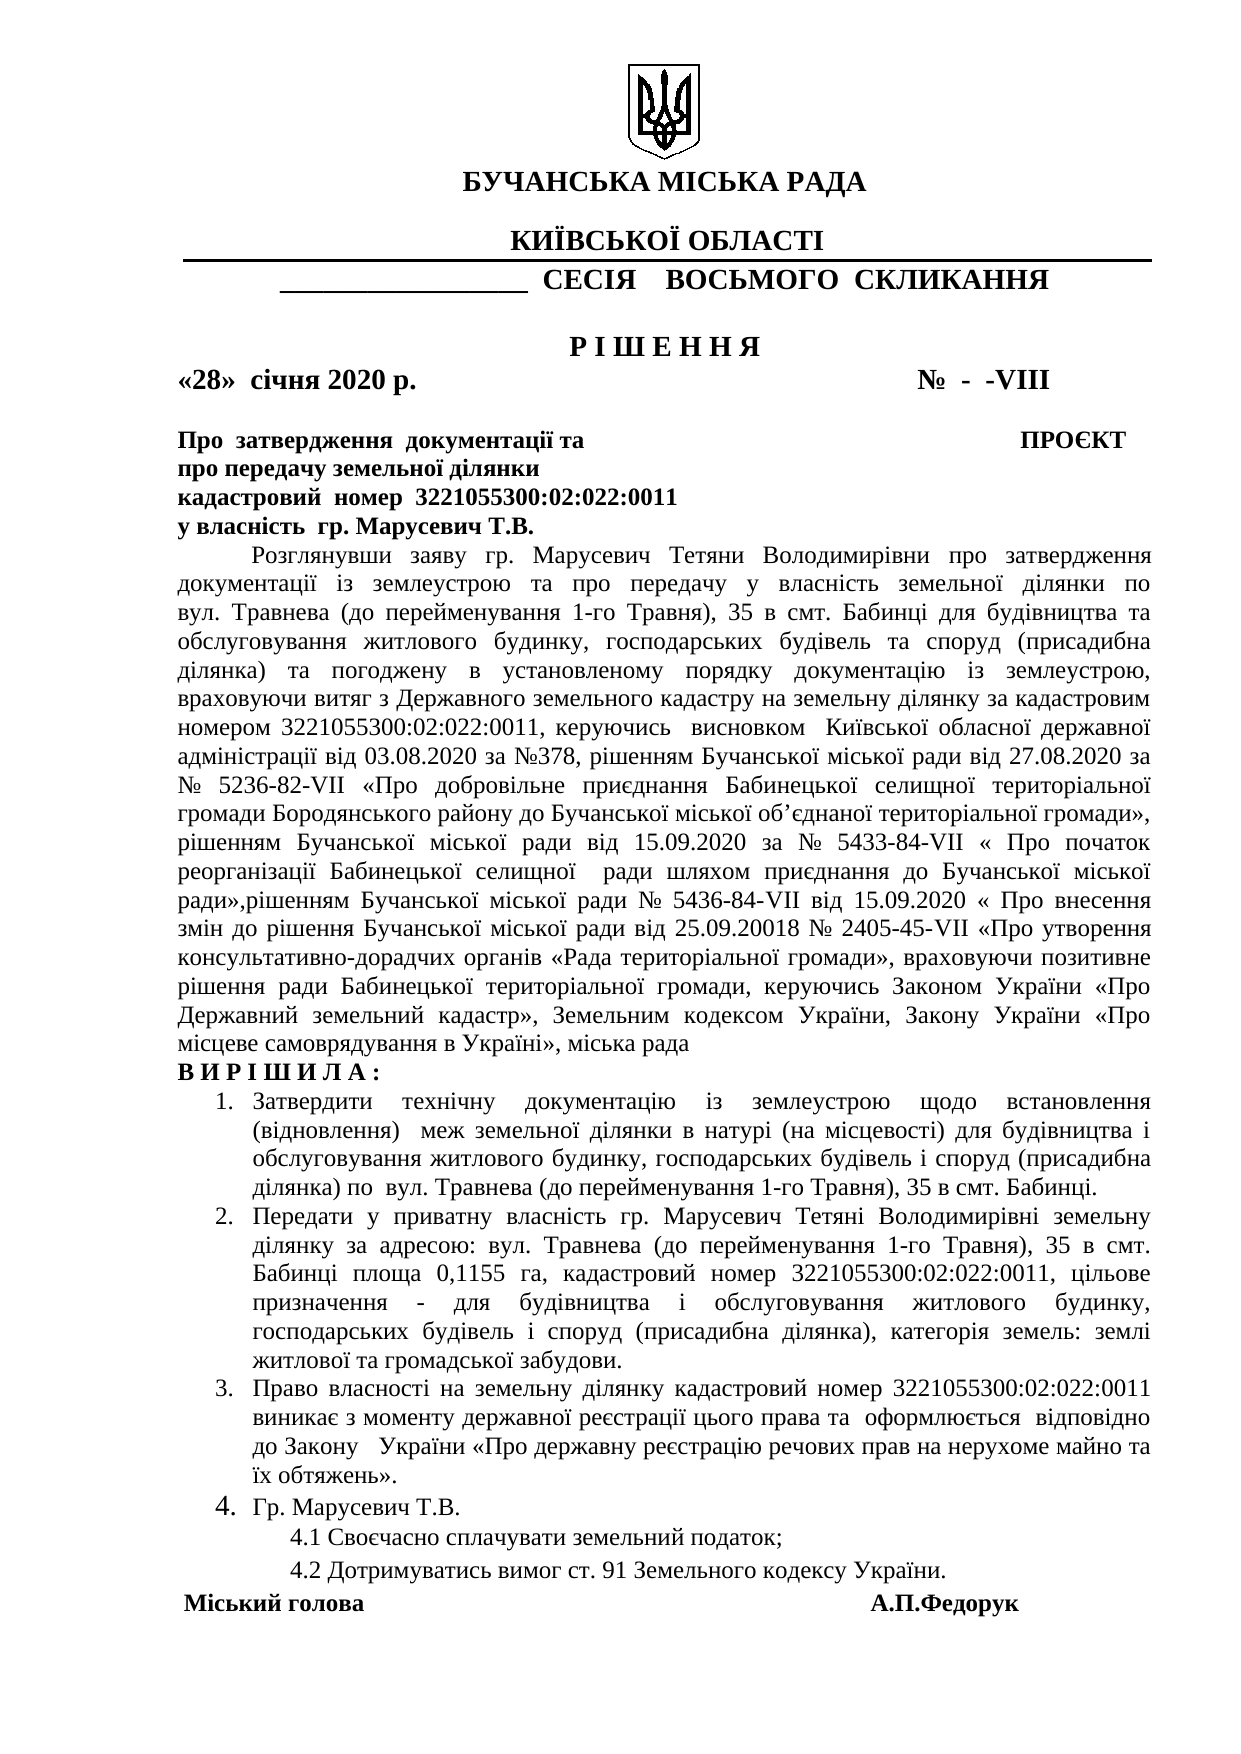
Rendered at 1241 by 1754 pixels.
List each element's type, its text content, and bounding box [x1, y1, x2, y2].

text В И Р І Ш И Л А : [177, 1057, 1152, 1086]
text Р І Ш Е Н Н Я [177, 329, 1152, 362]
list Передати у приватну власність гр. Марусевич Тетяні Володимирівні земельну ділянку за адресою: вул. Травнева (до перейменування 1-го Травня), 35 в смт. Бабинці площа 0,1155 га, кадастровий номер 3221055300:02:022:0011, цільове призначення - для будівництва і обслуговування житлового будинку, господарських будівель і споруд (присадибна ділянка), категорія земель: землі житлової та громадської забудови. [215, 1201, 1152, 1373]
list Дотримуватись вимог ст. 91 Земельного кодексу України. [290, 1555, 1152, 1584]
text у власність гр. Марусевич Т.В. [177, 511, 1152, 540]
list Своєчасно сплачувати земельний податок; [290, 1522, 1152, 1551]
list Затвердити технічну документацію із землеустрою щодо встановлення (відновлення) меж земельної ділянки в натурі (на місцевості) для будівництва і обслуговування житлового будинку, господарських будівель і споруд (присадибна ділянка) по вул. Травнева (до перейменування 1-го Травня), 35 в смт. Бабинці. [215, 1086, 1152, 1201]
text «28» січня 2020 р. № - -VІІІ [177, 362, 1152, 396]
text Розглянувши заяву гр. Марусевич Тетяни Володимирівни про затвердження документації із землеустрою та про передачу у власність земельної ділянки по вул. Травнева (до перейменування 1-го Травня), 35 в смт. Бабинці для будівництва та обслуговування житлового будинку, господарських будівель та споруд (присадибна ділянка) та погоджену в установленому порядку документацію із землеустрою, враховуючи витяг з Державного земельного кадастру на земельну ділянку за кадастровим номером 3221055300:02:022:0011, керуючись висновком Київської обласної державної адміністрації від 03.08.2020 за №378, рішенням Бучанської міської ради від 27.08.2020 за № 5236-82-VІІ «Про добровільне приєднання Бабинецької селищної територіальної громади Бородянського району до Бучанської міської об’єднаної територіальної громади», рішенням Бучанської міської ради від 15.09.2020 за № 5433-84-VІІ « Про початок реорганізації Бабинецької селищної ради шляхом приєднання до Бучанської міської ради»,рішенням Бучанської міської ради № 5436-84-VІІ від 15.09.2020 « Про внесення змін до рішення Бучанської міської ради від 25.09.20018 № 2405-45-VІІ «Про утворення консультативно-дорадчих органів «Рада територіальної громади», враховуючи позитивне рішення ради Бабинецької територіальної громади, керуючись Законом України «Про Державний земельний кадастр», Земельним кодексом України, Закону України «Про місцеве самоврядування в Україні», міська рада [177, 540, 1152, 1057]
text Про затвердження документації та ПРОЄКТ [177, 425, 1152, 453]
list Право власності на земельну ділянку кадастровий номер 3221055300:02:022:0011 виникає з моменту державної реєстрації цього права та оформлюється відповідно до Закону України «Про державну реєстрацію речових прав на нерухоме майно та їх обтяжень». [215, 1373, 1152, 1488]
text кадастровий номер 3221055300:02:022:0011 [177, 482, 1152, 511]
text про передачу земельної ділянки [177, 453, 1152, 482]
text _________________ СЕСІЯ ВОСЬМОГО СКЛИКАННЯ [177, 262, 1152, 295]
text Міський голова А.П.Федорук [177, 1588, 1152, 1617]
text БУЧАНСЬКА МІСЬКА РАДА [177, 164, 1152, 197]
list Гр. Марусевич Т.В. [215, 1488, 1152, 1522]
text КИЇВСЬКОЇ ОБЛАСТІ [183, 223, 1152, 259]
